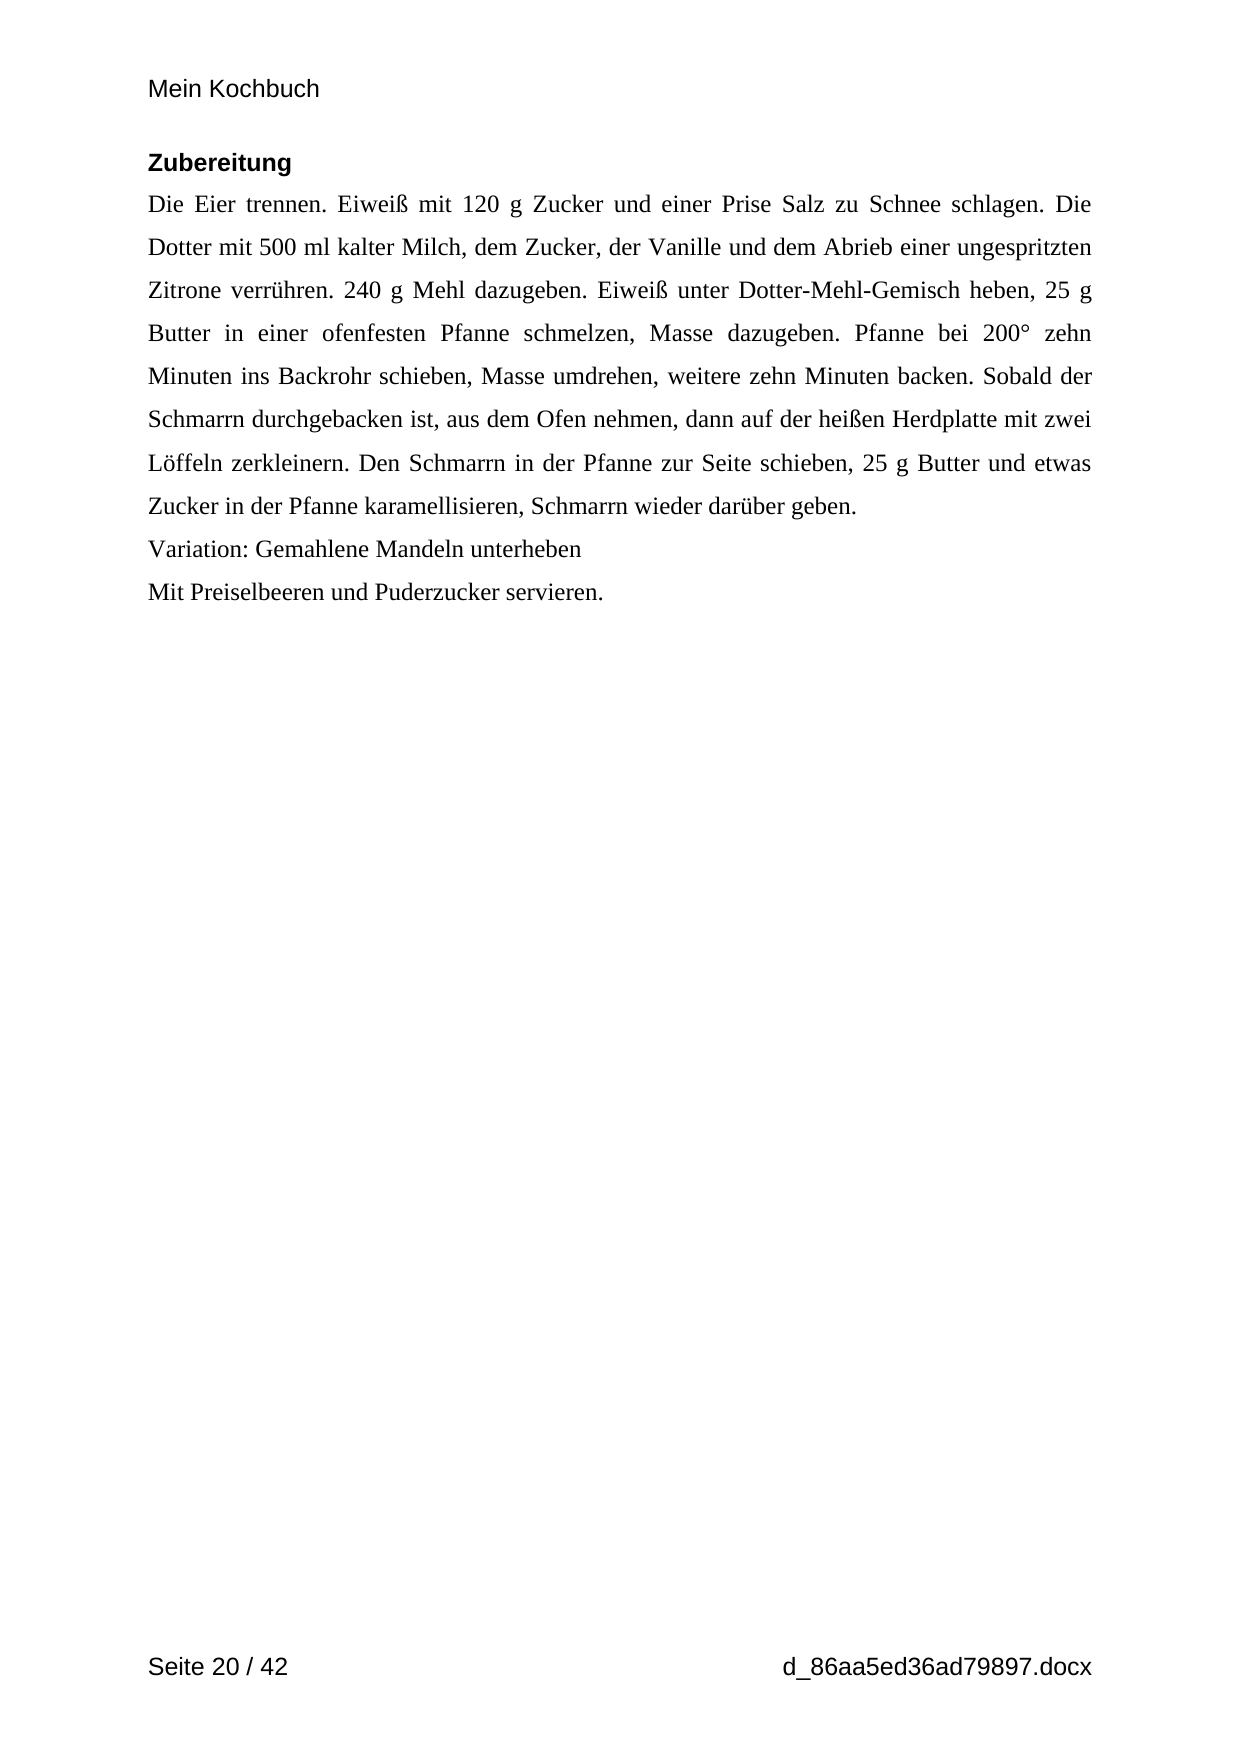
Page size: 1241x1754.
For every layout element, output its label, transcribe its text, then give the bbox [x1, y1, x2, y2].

text Die Eier trennen. Eiweiß mit 120 g Zucker und einer Prise Salz zu Schnee schlagen. Die Dotter mit 500 ml kalter Milch, dem Zucker, der Vanille und dem Abrieb einer ungespritzten Zitrone verrühren. 240 g Mehl dazugeben. Eiweiß unter Dotter-Mehl-Gemisch heben, 25 g Butter in einer ofenfesten Pfanne schmelzen, Masse dazugeben. Pfanne bei 200° zehn Minuten ins Backrohr schieben, Masse umdrehen, weitere zehn Minuten backen. Sobald der Schmarrn durchgebacken ist, aus dem Ofen nehmen, dann auf der heißen Herdplatte mit zwei Löffeln zerkleinern. Den Schmarrn in der Pfanne zur Seite schieben, 25 g Butter und etwas Zucker in der Pfanne karamellisieren, Schmarrn wieder darüber geben. [148, 189, 1093, 519]
subtitle Zubereitung [148, 148, 1093, 176]
text Variation: Gemahlene Mandeln unterheben [148, 534, 1093, 563]
text Mit Preiselbeeren und Puderzucker servieren. [148, 577, 1093, 606]
